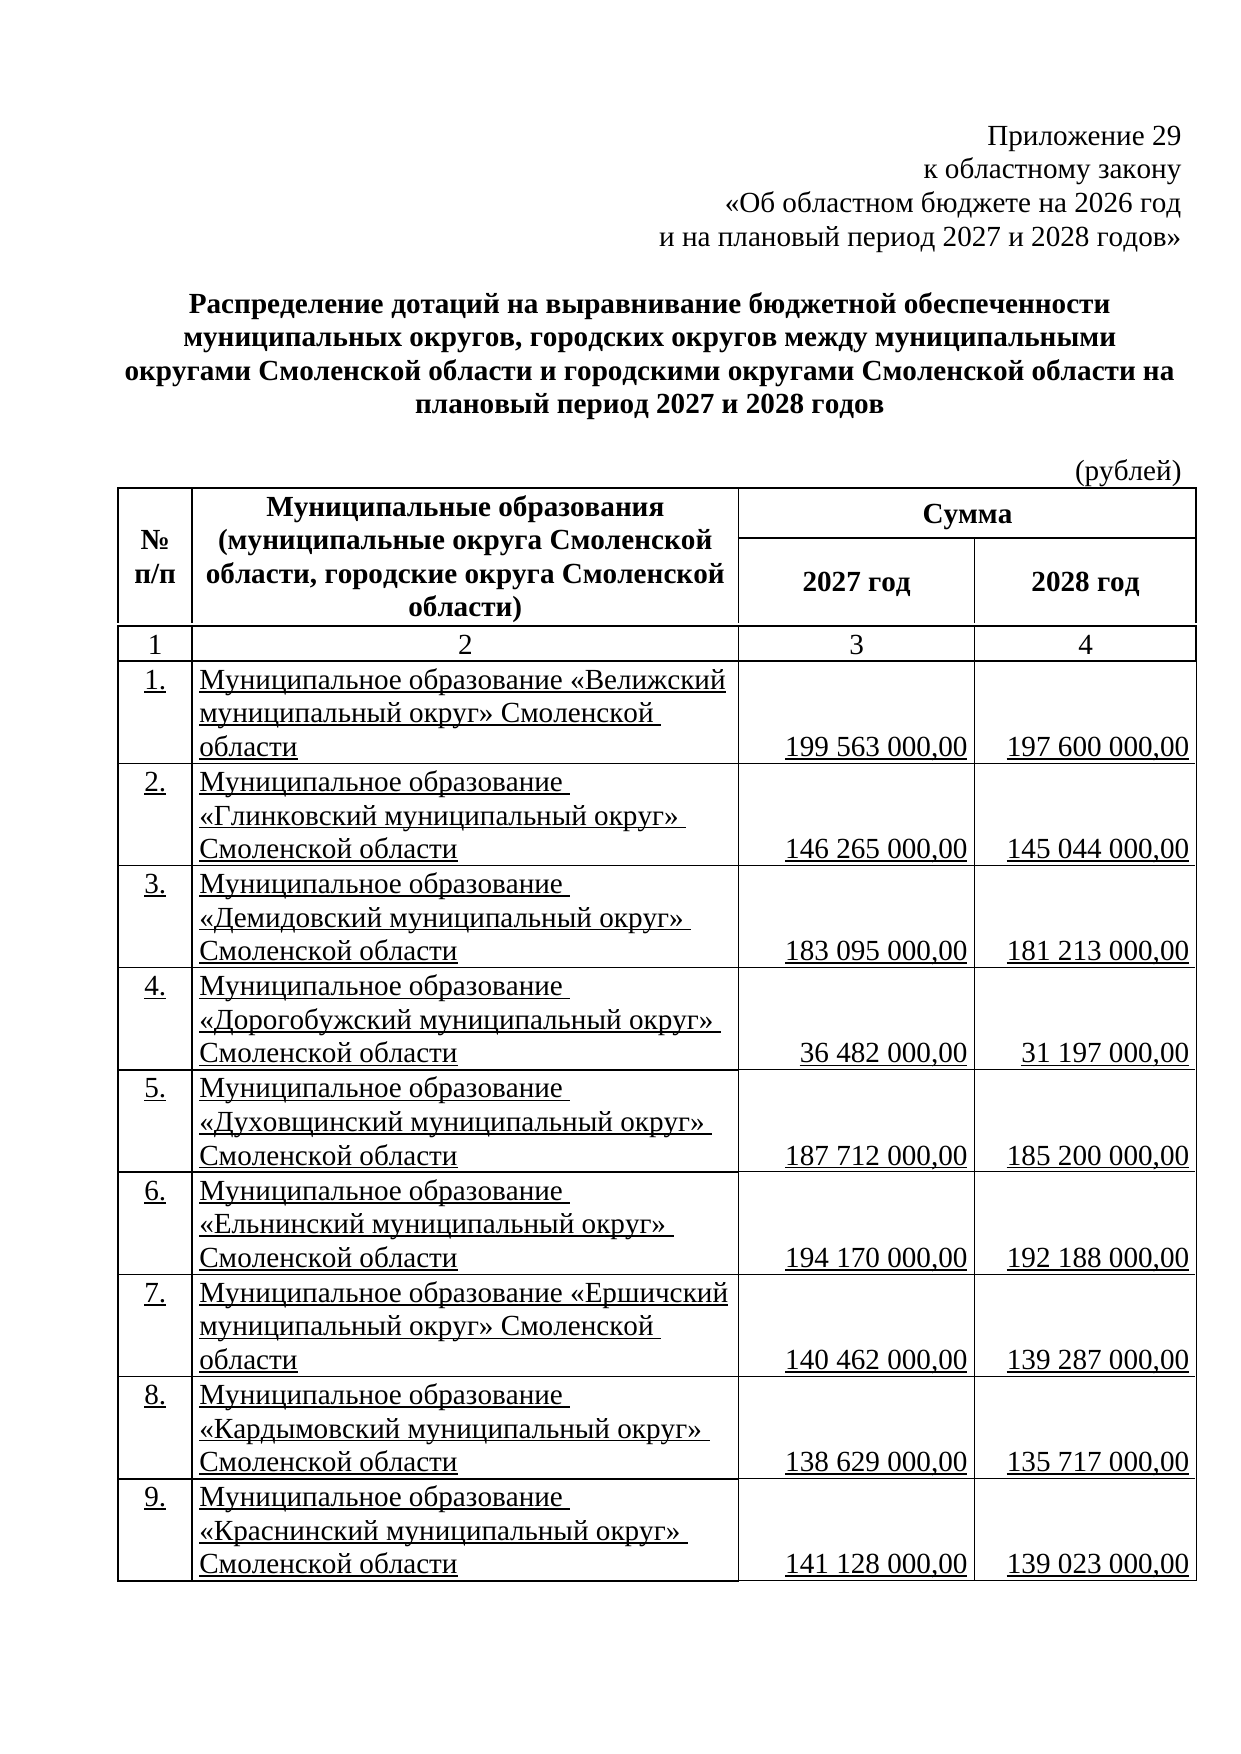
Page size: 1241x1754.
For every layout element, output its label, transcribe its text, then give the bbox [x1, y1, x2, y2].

table_cell 187 712 000,00 [739, 1070, 974, 1171]
text Приложение 29 [118, 118, 1181, 152]
table_cell 199 563 000,00 [739, 662, 974, 762]
table_header 1 [119, 627, 191, 660]
table_header 3 [739, 627, 974, 660]
text (рублей) [118, 453, 1181, 487]
table_cell 2027 год [739, 539, 974, 623]
table_cell 2028 год [975, 539, 1195, 623]
table_cell 7. [119, 1275, 191, 1376]
table_header № п/п [119, 489, 191, 623]
table_cell 6. [119, 1173, 191, 1273]
table_cell 3. [119, 866, 191, 967]
table_cell Муниципальное образование «Демидовский муниципальный округ» Смоленской области [193, 866, 738, 967]
text «Об областном бюджете на 2026 год [118, 185, 1181, 219]
table_cell 197 600 000,00 [975, 662, 1196, 762]
table_cell Муниципальное образование «Ельнинский муниципальный округ» Смоленской области [193, 1173, 738, 1273]
table_cell 5. [119, 1071, 191, 1171]
table_cell 139 023 000,00 [975, 1478, 1196, 1580]
table_cell 140 462 000,00 [739, 1275, 974, 1376]
table_cell Муниципальное образование «Краснинский муниципальный округ» Смоленской области [193, 1480, 738, 1580]
table_header 2 [193, 627, 738, 660]
table_cell Муниципальное образование «Велижский муниципальный округ» Смоленской области [193, 662, 738, 762]
table_cell 2. [119, 764, 191, 865]
table_cell 31 197 000,00 [975, 967, 1196, 1069]
table_cell Муниципальное образование «Глинковский муниципальный округ» Смоленской области [193, 764, 738, 865]
table_cell 181 213 000,00 [975, 865, 1196, 967]
table_cell Муниципальное образование «Духовщинский муниципальный округ» Смоленской области [193, 1071, 738, 1171]
table_cell 9. [119, 1480, 191, 1580]
table_cell 145 044 000,00 [975, 763, 1196, 865]
table_cell Муниципальное образование «Кардымовский муниципальный округ» Смоленской области [193, 1377, 738, 1478]
table_cell 183 095 000,00 [739, 866, 974, 967]
table_cell 194 170 000,00 [739, 1172, 974, 1273]
table_cell 138 629 000,00 [739, 1377, 974, 1478]
text к областному закону [118, 152, 1181, 185]
table_cell 146 265 000,00 [739, 764, 974, 865]
text и на плановый период 2027 и 2028 годов» [118, 219, 1181, 252]
table_cell 36 482 000,00 [739, 968, 974, 1069]
table_cell Муниципальное образование «Дорогобужский муниципальный округ» Смоленской области [193, 968, 738, 1069]
table_cell 141 128 000,00 [739, 1479, 974, 1580]
table_cell 4. [119, 968, 191, 1069]
table_cell Муниципальное образование «Ершичский муниципальный округ» Смоленской области [193, 1275, 738, 1376]
table_cell 192 188 000,00 [975, 1171, 1196, 1273]
table_header Муниципальные образования (муниципальные округа Смоленской области, городские округа Смоленской области) [193, 489, 738, 623]
table_header Сумма [739, 489, 1195, 537]
table_cell 139 287 000,00 [975, 1274, 1196, 1376]
table_cell 185 200 000,00 [975, 1069, 1196, 1171]
table_cell 135 717 000,00 [975, 1376, 1196, 1478]
text Распределение дотаций на выравнивание бюджетной обеспеченности муниципальных округов, городских округов между муниципальными округами Смоленской области и городскими округами Смоленской области на плановый период 2027 и 2028 годов [118, 286, 1181, 420]
table_cell 8. [119, 1377, 191, 1478]
table_cell 1. [119, 662, 191, 762]
table_header 4 [975, 627, 1195, 660]
